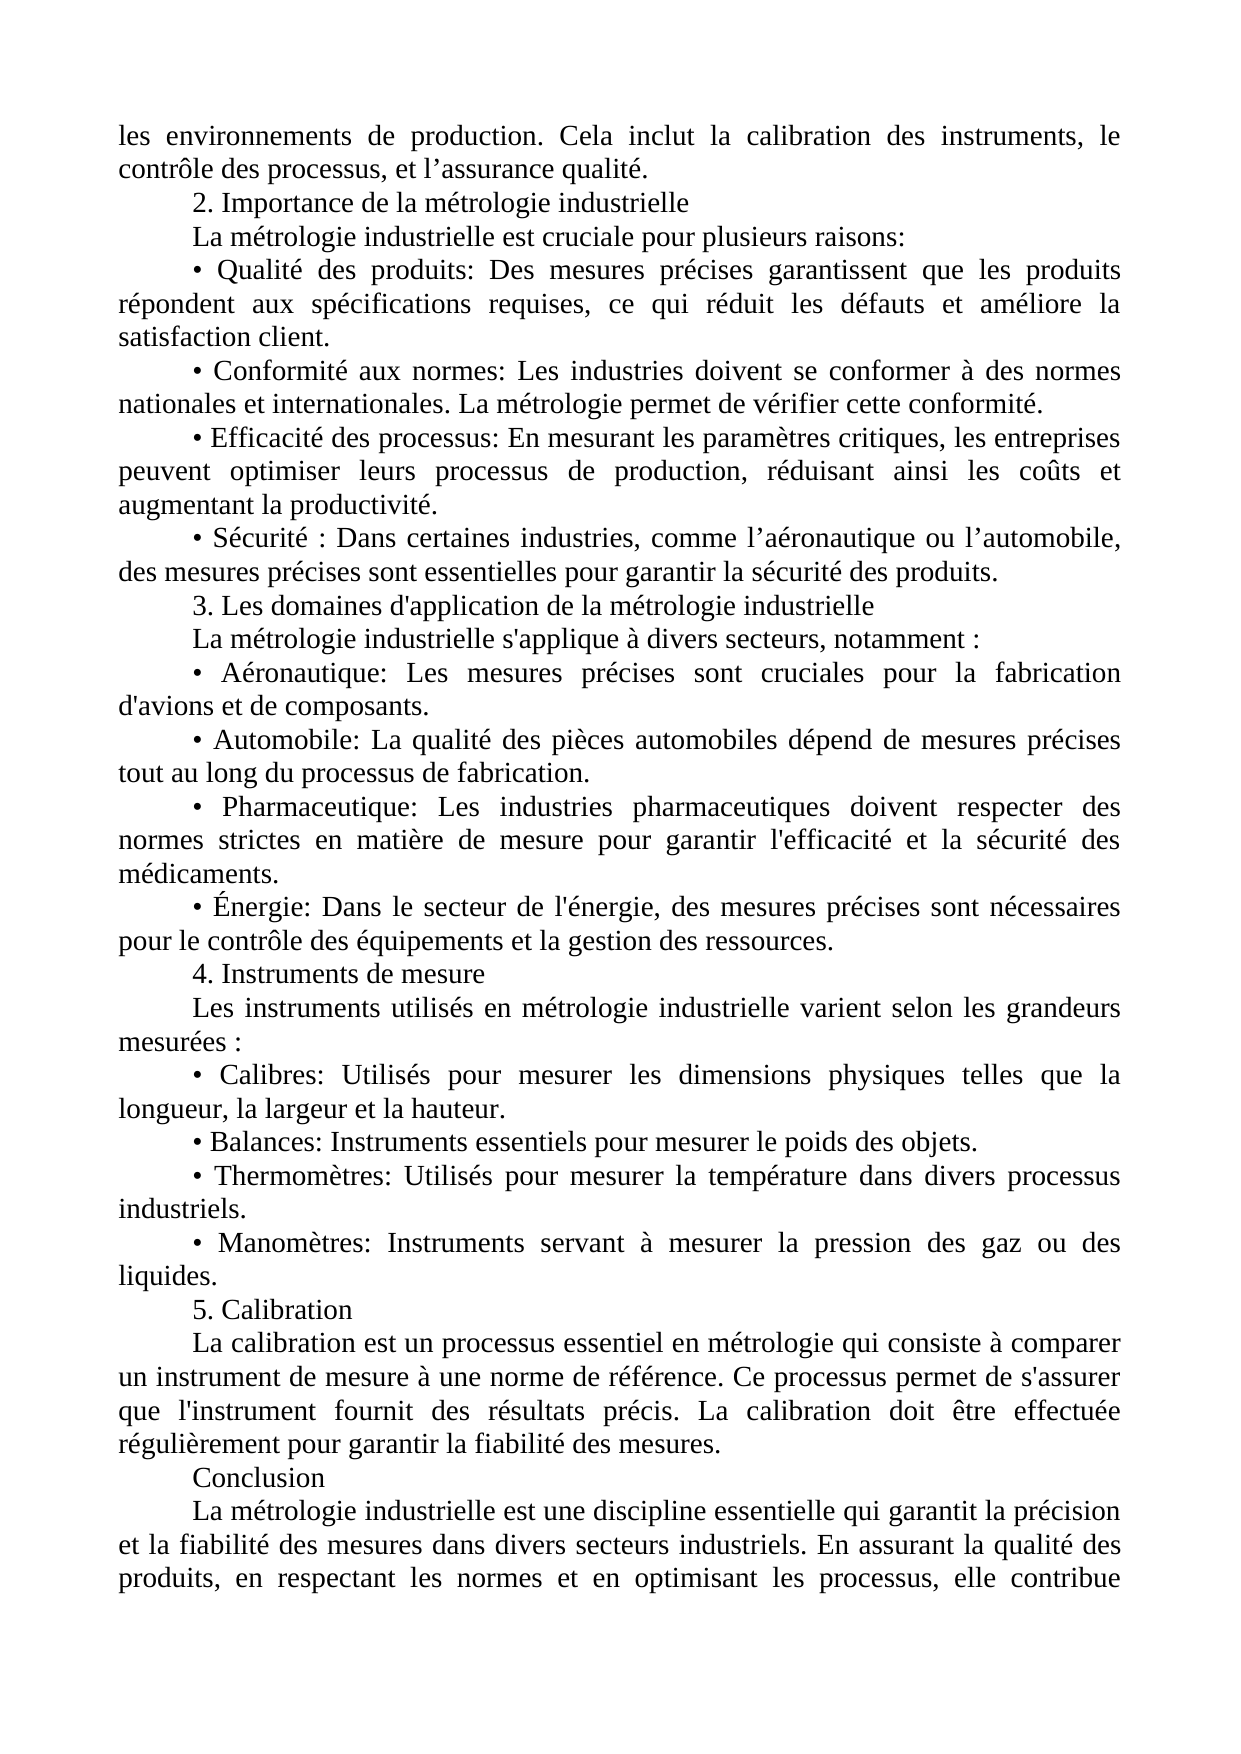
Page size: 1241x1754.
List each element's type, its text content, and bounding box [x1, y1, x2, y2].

text Conclusion [118, 1460, 1122, 1493]
text La calibration est un processus essentiel en métrologie qui consiste à comparer un instrument de mesure à une norme de référence. Ce processus permet de s'assurer que l'instrument fournit des résultats précis. La calibration doit être effectuée régulièrement pour garantir la fiabilité des mesures. [118, 1326, 1122, 1460]
text 4. Instruments de mesure [118, 957, 1122, 990]
text La métrologie industrielle est cruciale pour plusieurs raisons: [118, 219, 1122, 252]
text • Énergie: Dans le secteur de l'énergie, des mesures précises sont nécessaires pour le contrôle des équipements et la gestion des ressources. [118, 889, 1122, 957]
text • Qualité des produits: Des mesures précises garantissent que les produits répondent aux spécifications requises, ce qui réduit les défauts et améliore la satisfaction client. [118, 252, 1122, 353]
text 5. Calibration [118, 1292, 1122, 1326]
text 2. Importance de la métrologie industrielle [118, 185, 1122, 219]
text • Automobile: La qualité des pièces automobiles dépend de mesures précises tout au long du processus de fabrication. [118, 722, 1122, 789]
text • Aéronautique: Les mesures précises sont cruciales pour la fabrication d'avions et de composants. [118, 655, 1122, 722]
text 3. Les domaines d'application de la métrologie industrielle [118, 588, 1122, 621]
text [118, 118, 1122, 185]
text • Sécurité : Dans certaines industries, comme l’aéronautique ou l’automobile, des mesures précises sont essentielles pour garantir la sécurité des produits. [118, 521, 1122, 588]
text • Manomètres: Instruments servant à mesurer la pression des gaz ou des liquides. [118, 1225, 1122, 1292]
text • Conformité aux normes: Les industries doivent se conformer à des normes nationales et internationales. La métrologie permet de vérifier cette conformité. [118, 353, 1122, 420]
text • Calibres: Utilisés pour mesurer les dimensions physiques telles que la longueur, la largeur et la hauteur. [118, 1057, 1122, 1124]
text • Efficacité des processus: En mesurant les paramètres critiques, les entreprises peuvent optimiser leurs processus de production, réduisant ainsi les coûts et augmentant la productivité. [118, 420, 1122, 521]
text Les instruments utilisés en métrologie industrielle varient selon les grandeurs mesurées : [118, 990, 1122, 1057]
text • Thermomètres: Utilisés pour mesurer la température dans divers processus industriels. [118, 1158, 1122, 1225]
text La métrologie industrielle s'applique à divers secteurs, notamment : [118, 621, 1122, 655]
text • Balances: Instruments essentiels pour mesurer le poids des objets. [118, 1124, 1122, 1158]
text • Pharmaceutique: Les industries pharmaceutiques doivent respecter des normes strictes en matière de mesure pour garantir l'efficacité et la sécurité des médicaments. [118, 789, 1122, 889]
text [118, 1493, 1122, 1594]
